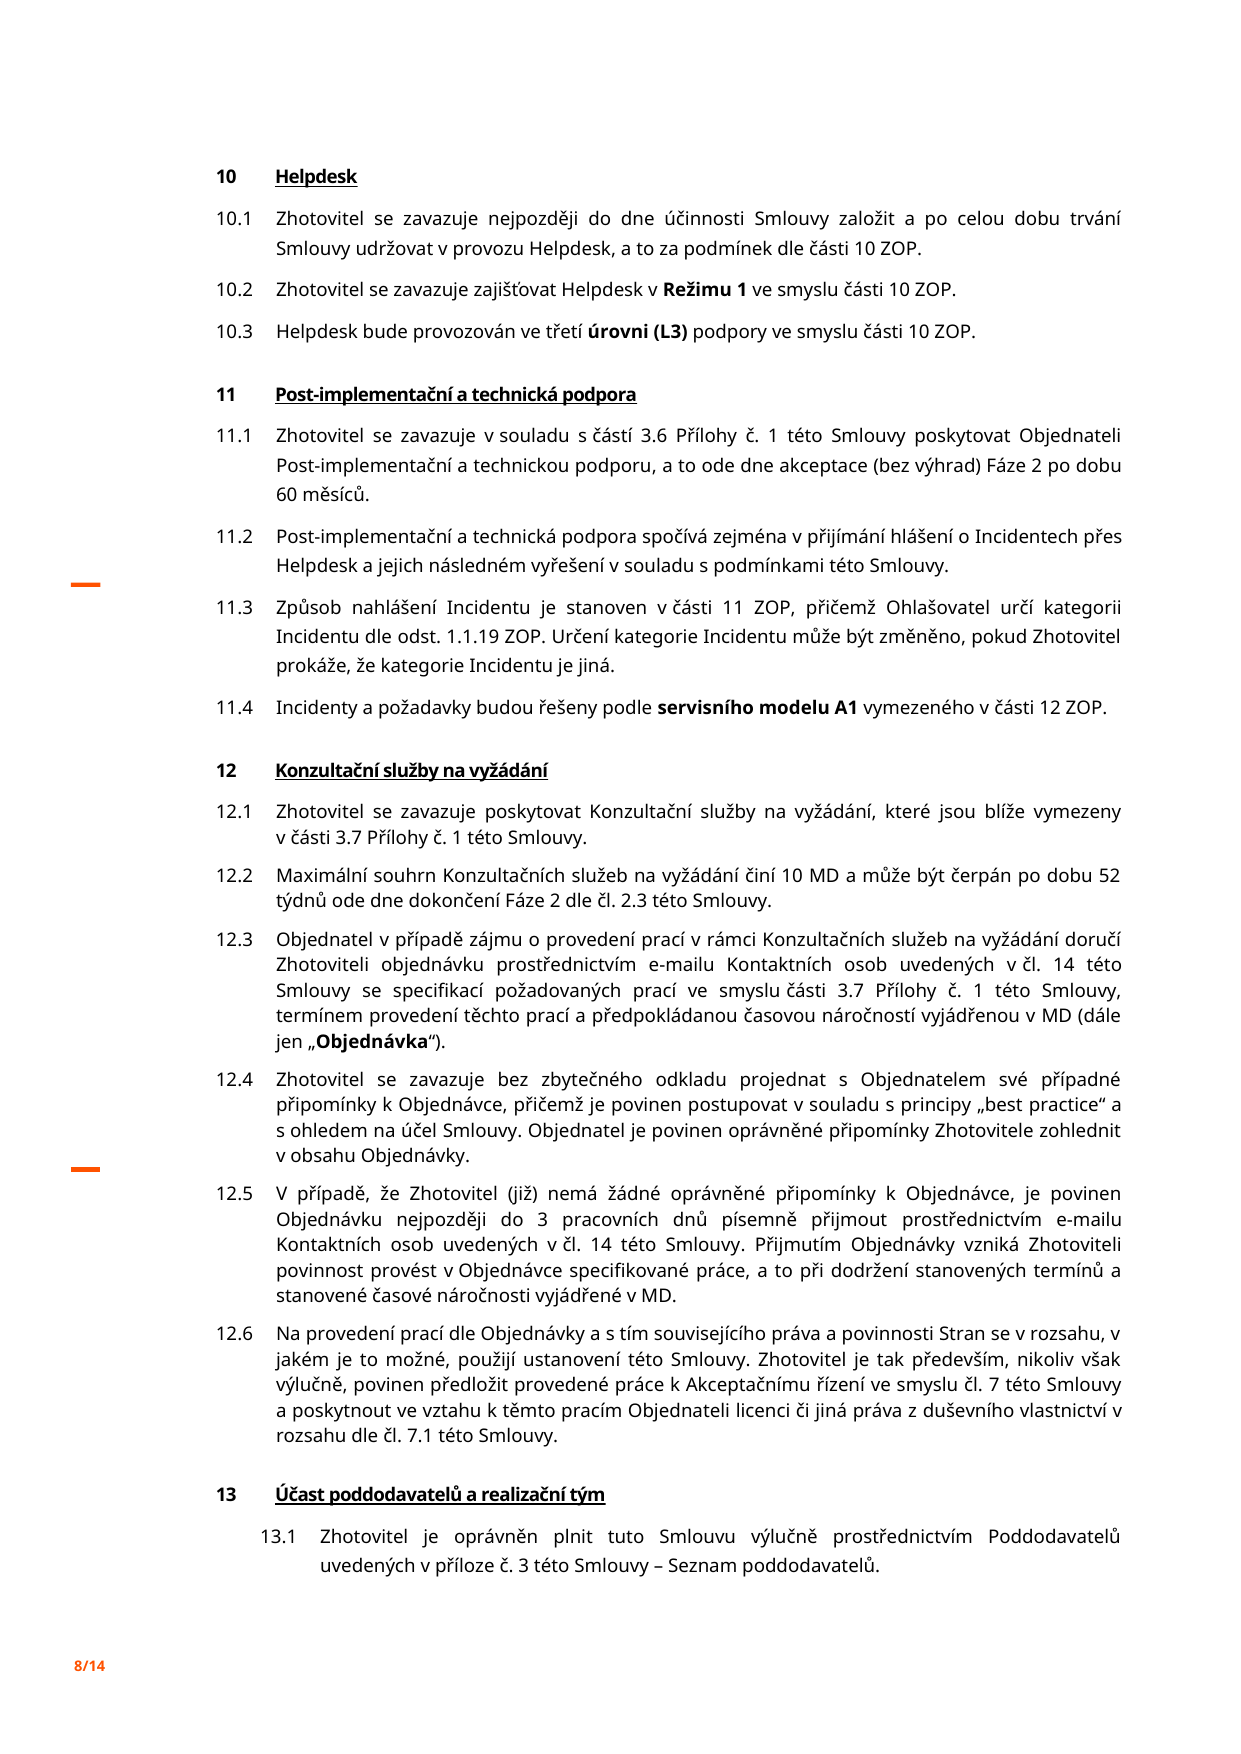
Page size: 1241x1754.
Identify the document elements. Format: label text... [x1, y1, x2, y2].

subtitle Způsob nahlášení Incidentu je stanoven v části 11 ZOP, přičemž Ohlašovatel určí kategorii Incidentu dle odst. 1.1.19 ZOP. Určení kategorie Incidentu může být změněno, pokud Zhotovitel prokáže, že kategorie Incidentu je jiná. [216, 594, 1122, 678]
subtitle Zhotovitel se zavazuje poskytovat Konzultační služby na vyžádání, které jsou blíže vymezeny v části 3.7 Přílohy č. 1 této Smlouvy. [216, 799, 1122, 850]
subtitle Účast poddodavatelů a realizační tým [216, 1482, 1122, 1507]
subtitle Zhotovitel se zavazuje bez zbytečného odkladu projednat s Objednatelem své případné připomínky k Objednávce, přičemž je povinen postupovat v souladu s principy „best practice“ a s ohledem na účel Smlouvy. Objednatel je povinen oprávněné připomínky Zhotovitele zohlednit v obsahu Objednávky. [216, 1066, 1122, 1168]
subtitle Zhotovitel se zavazuje v souladu s částí 3.6 Přílohy č. 1 této Smlouvy poskytovat Objednateli Post-implementační a technickou podporu, a to ode dne akceptace (bez výhrad) Fáze 2 po dobu 60 měsíců. [216, 423, 1122, 507]
subtitle Helpdesk bude provozován ve třetí úrovni (L3) podpory ve smyslu části 10 ZOP. [216, 318, 1122, 344]
subtitle Objednatel v případě zájmu o provedení prací v rámci Konzultačních služeb na vyžádání doručí Zhotoviteli objednávku prostřednictvím e-mailu Kontaktních osob uvedených v čl. 14 této Smlouvy se specifikací požadovaných prací ve smyslu části 3.7 Přílohy č. 1 této Smlouvy, termínem provedení těchto prací a předpokládanou časovou náročností vyjádřenou v MD (dále jen „Objednávka“). [216, 926, 1122, 1053]
subtitle Post-implementační a technická podpora spočívá zejména v přijímání hlášení o Incidentech přes Helpdesk a jejich následném vyřešení v souladu s podmínkami této Smlouvy. [216, 523, 1122, 578]
subtitle Maximální souhrn Konzultačních služeb na vyžádání činí 10 MD a může být čerpán po dobu 52 týdnů ode dne dokončení Fáze 2 dle čl. 2.3 této Smlouvy. [216, 862, 1122, 913]
subtitle Incidenty a požadavky budou řešeny podle servisního modelu A1 vymezeného v části 12 ZOP. [216, 694, 1122, 720]
subtitle Post-implementační a technická podpora [216, 381, 1122, 406]
subtitle Helpdesk [216, 164, 1122, 189]
subtitle Konzultační služby na vyžádání [216, 757, 1122, 782]
subtitle Zhotovitel se zavazuje zajišťovat Helpdesk v Režimu 1 ve smyslu části 10 ZOP. [216, 277, 1122, 302]
subtitle V případě, že Zhotovitel (již) nemá žádné oprávněné připomínky k Objednávce, je povinen Objednávku nejpozději do 3 pracovních dnů písemně přijmout prostřednictvím e-mailu Kontaktních osob uvedených v čl. 14 této Smlouvy. Přijmutím Objednávky vzniká Zhotoviteli povinnost provést v Objednávce specifikované práce, a to při dodržení stanovených termínů a stanovené časové náročnosti vyjádřené v MD. [216, 1181, 1122, 1308]
subtitle Zhotovitel je oprávněn plnit tuto Smlouvu výlučně prostřednictvím Poddodavatelů uvedených v příloze č. 3 této Smlouvy – Seznam poddodavatelů. [260, 1523, 1122, 1578]
subtitle Zhotovitel se zavazuje nejpozději do dne účinnosti Smlouvy založit a po celou dobu trvání Smlouvy udržovat v provozu Helpdesk, a to za podmínek dle části 10 ZOP. [216, 206, 1122, 260]
subtitle Na provedení prací dle Objednávky a s tím souvisejícího práva a povinnosti Stran se v rozsahu, v jakém je to možné, použijí ustanovení této Smlouvy. Zhotovitel je tak především, nikoliv však výlučně, povinen předložit provedené práce k Akceptačnímu řízení ve smyslu čl. 7 této Smlouvy a poskytnout ve vztahu k těmto pracím Objednateli licenci či jiná práva z duševního vlastnictví v rozsahu dle čl. 8 této Smlouvy. [216, 1321, 1122, 1448]
